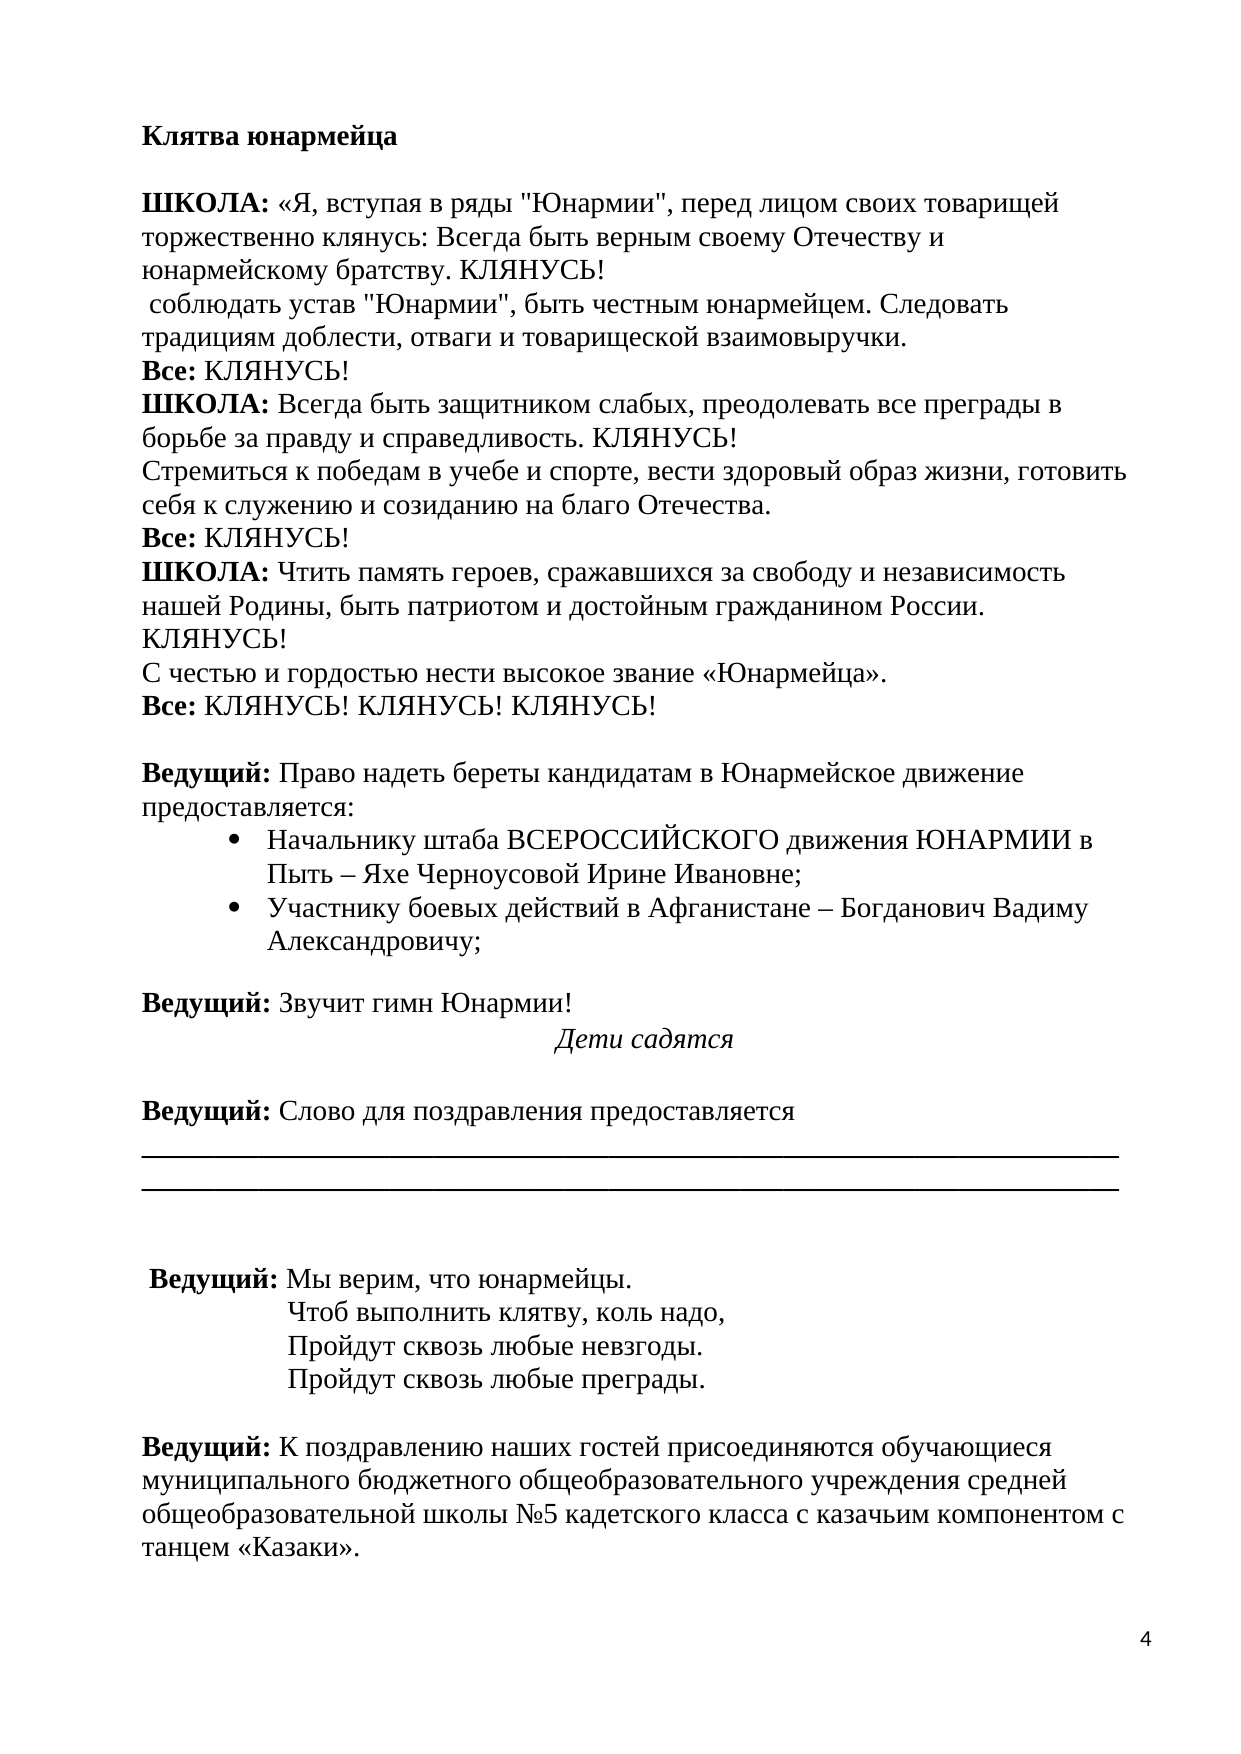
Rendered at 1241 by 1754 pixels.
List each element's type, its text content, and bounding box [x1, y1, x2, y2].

text ______________________________________________________________________________________________________________________________________ [142, 1127, 1128, 1194]
list Начальнику штаба ВСЕРОССИЙСКОГО движения ЮНАРМИИ в Пыть – Яхе Черноусовой Ирине Ивановне; [229, 822, 1128, 890]
text Ведущий: Слово для поздравления предоставляется [142, 1093, 1128, 1127]
text ШКОЛА: «Я, вступая в ряды "Юнармии", перед лицом своих товарищей торжественно клянусь: Всегда быть верным своему Отечеству и юнармейскому братству. КЛЯНУСЬ! [142, 185, 1128, 286]
text Ведущий: К поздравлению наших гостей присоединяются обучающиеся муниципального бюджетного общеобразовательного учреждения средней общеобразовательной школы №5 кадетского класса с казачьим компонентом с танцем «Казаки». [142, 1429, 1128, 1563]
text cоблюдать устав "Юнармии", быть честным юнармейцем. Следовать традициям доблести, отваги и товарищеской взаимовыручки. Все: КЛЯНУСЬ! ШКОЛА: Всегда быть защитником слабых, преодолевать все преграды в борьбе за правду и справедливость. КЛЯНУСЬ! [142, 286, 1128, 453]
text Ведущий: Мы верим, что юнармейцы. Чтоб выполнить клятву, коль надо, Пройдут сквозь любые невзгоды. Пройдут сквозь любые преграды. [142, 1261, 1128, 1395]
text Клятва юнармейца [142, 118, 1128, 152]
text С честью и гордостью нести высокое звание «Юнармейца». Все: КЛЯНУСЬ! КЛЯНУСЬ! КЛЯНУСЬ! [142, 655, 1128, 722]
text Стремиться к победам в учебе и спорте, вести здоровый образ жизни, готовить себя к служению и созиданию на благо Отечества. Все: КЛЯНУСЬ! ШКОЛА: Чтить память героев, сражавшихся за свободу и независимость нашей Родины, быть патриотом и достойным гражданином России. КЛЯНУСЬ! [142, 453, 1128, 655]
text Ведущий: Звучит гимн Юнармии! [118, 985, 1152, 1018]
text Ведущий: Право надеть береты кандидатам в Юнармейское движение предоставляется: [142, 755, 1128, 822]
text Дети садятся [118, 1021, 1152, 1054]
list Участнику боевых действий в Афганистане – Богданович Вадиму Александровичу; [229, 890, 1128, 957]
